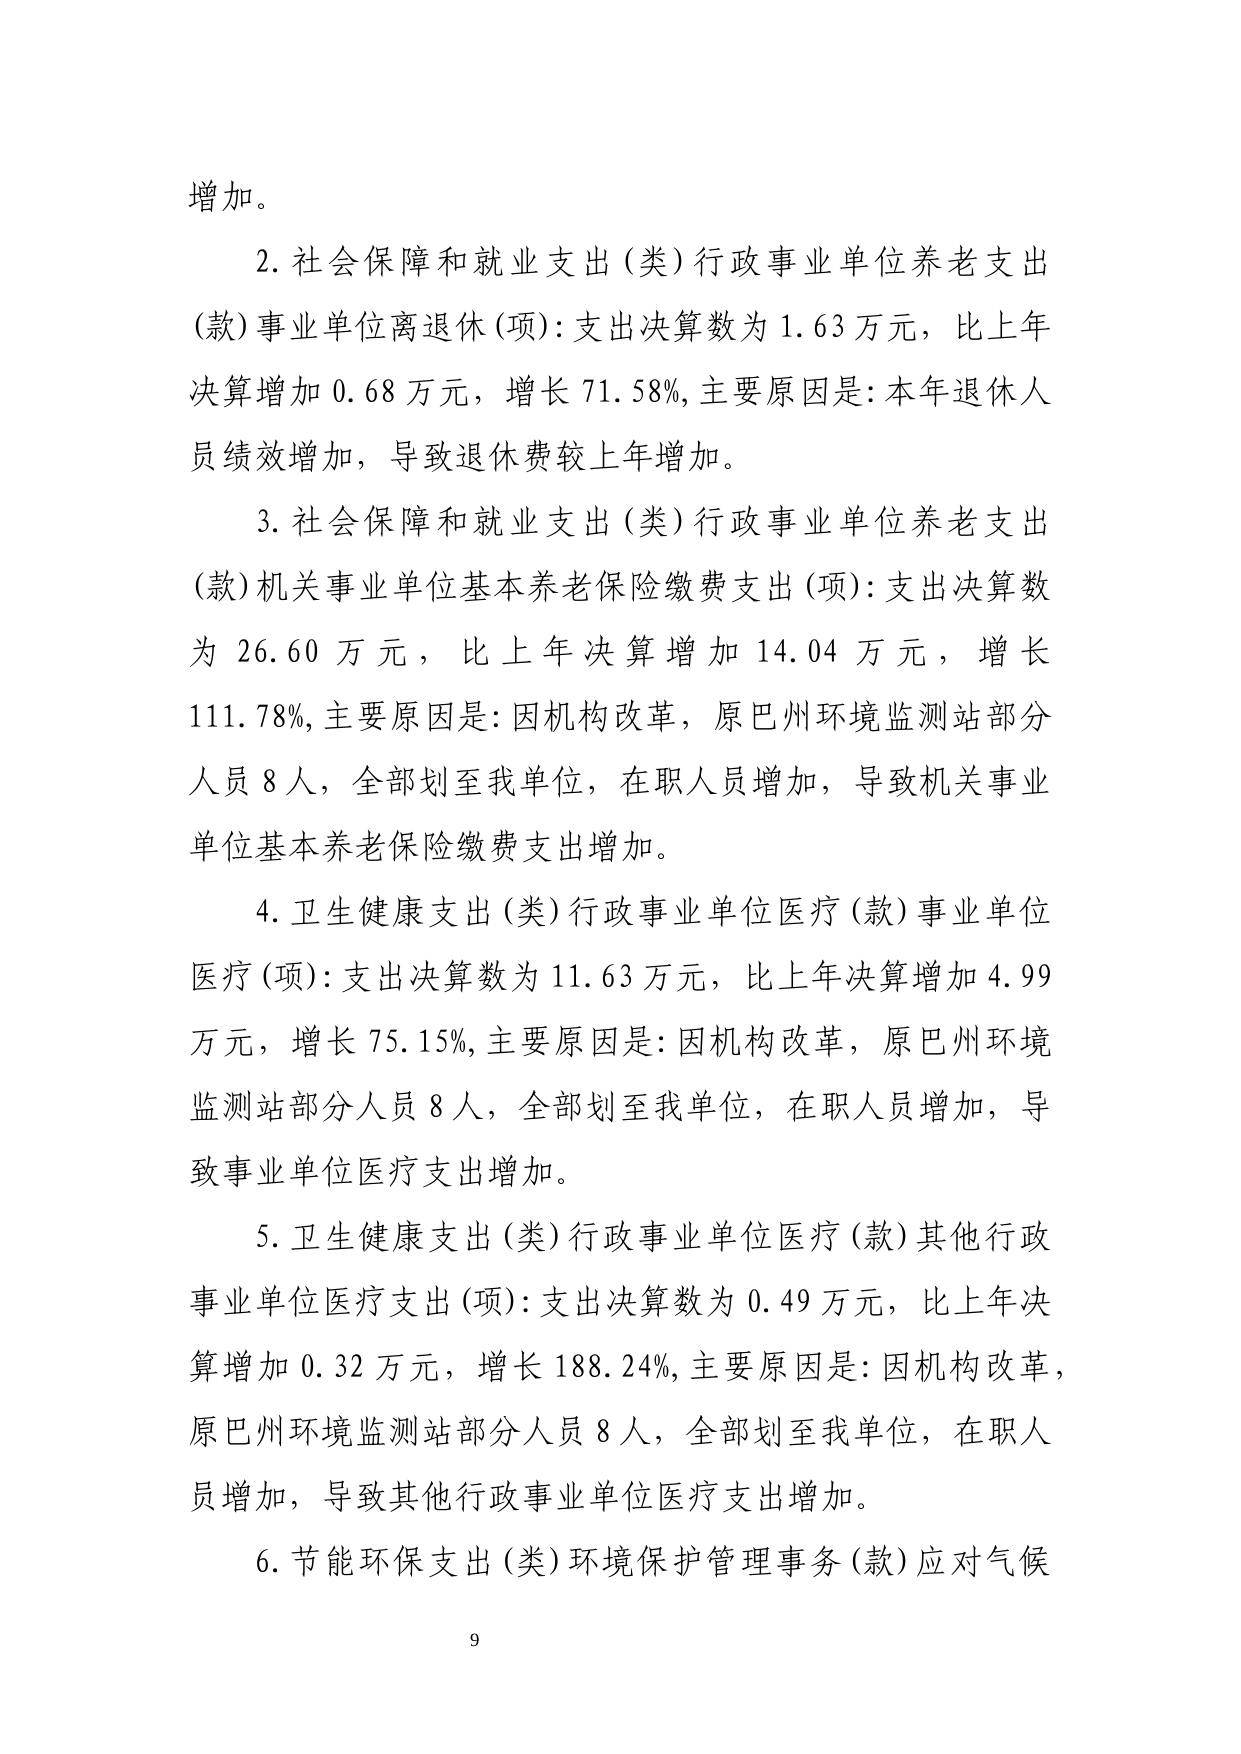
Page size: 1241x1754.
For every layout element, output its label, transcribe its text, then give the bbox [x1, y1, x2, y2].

text 5.卫生健康支出(类)行政事业单位医疗(款)其他行政事业单位医疗支出(项):支出决算数为0.49万元，比上年决算增加0.32万元，增长188.24%,主要原因是:因机构改革，原巴州环境监测站部分人员8人，全部划至我单位，在职人员增加，导致其他行政事业单位医疗支出增加。 [187, 1202, 1053, 1527]
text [187, 162, 1053, 227]
text 2.社会保障和就业支出(类)行政事业单位养老支出(款)事业单位离退休(项):支出决算数为1.63万元，比上年决算增加0.68万元，增长71.58%,主要原因是:本年退休人员绩效增加，导致退休费较上年增加。 [187, 227, 1053, 487]
text 4.卫生健康支出(类)行政事业单位医疗(款)事业单位医疗(项):支出决算数为11.63万元，比上年决算增加4.99万元，增长75.15%,主要原因是:因机构改革，原巴州环境监测站部分人员8人，全部划至我单位，在职人员增加，导致事业单位医疗支出增加。 [187, 877, 1053, 1202]
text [187, 1527, 1053, 1592]
text 3.社会保障和就业支出(类)行政事业单位养老支出(款)机关事业单位基本养老保险缴费支出(项):支出决算数为26.60万元，比上年决算增加14.04万元，增长111.78%,主要原因是:因机构改革，原巴州环境监测站部分人员8人，全部划至我单位，在职人员增加，导致机关事业单位基本养老保险缴费支出增加。 [187, 487, 1053, 877]
